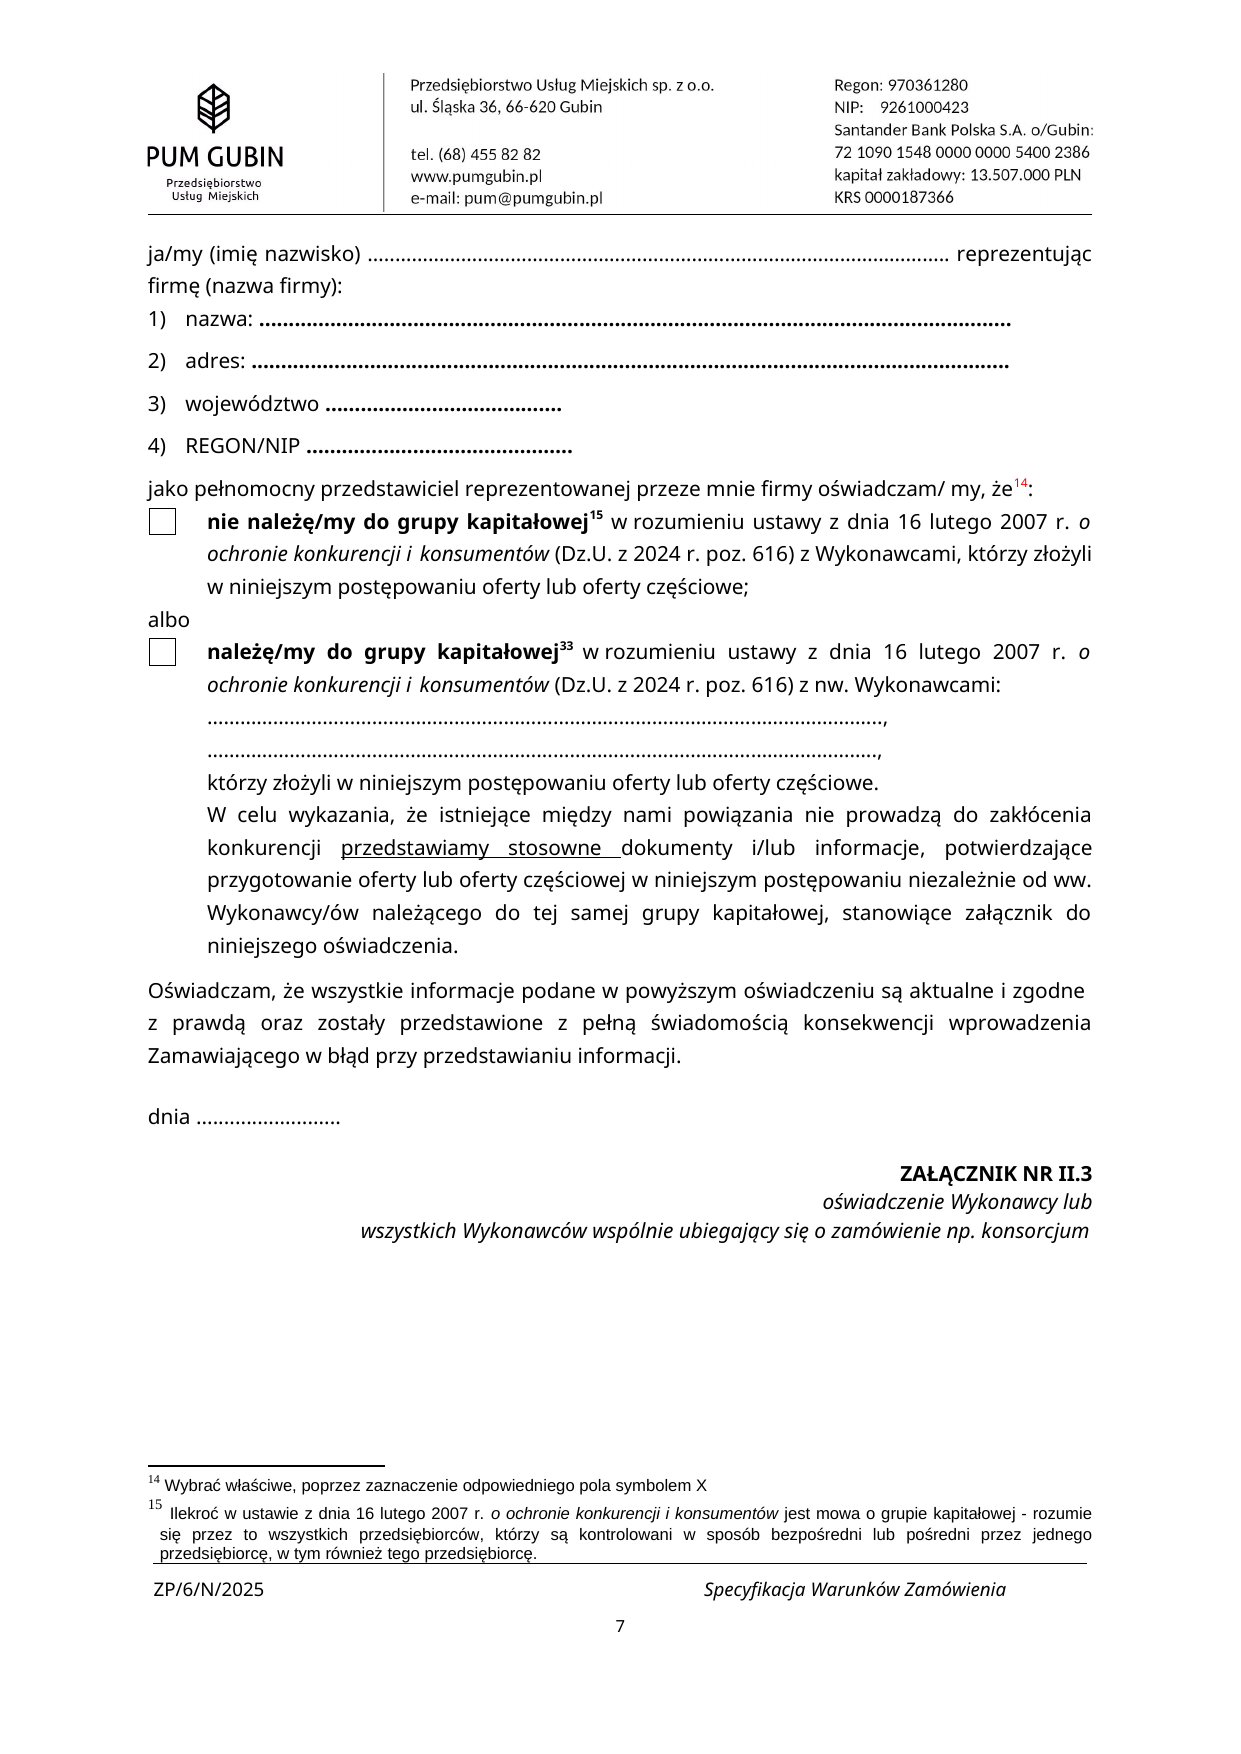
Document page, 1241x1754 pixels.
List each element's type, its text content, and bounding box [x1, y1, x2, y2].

text wszystkich Wykonawców wspólnie ubiegający się o zamówienie np. konsorcjum [148, 1216, 1092, 1244]
list województwo …………………………………. [148, 389, 1092, 417]
text …………………………………………………………………………………………………………..., [207, 702, 1092, 731]
text dnia .......................... [148, 1102, 1092, 1131]
text ZAŁĄCZNIK NR II.3 [148, 1159, 1092, 1187]
text ………………………………………………………………………………………………………….., [207, 735, 1092, 763]
text należę/my do grupy kapitałowej33 w rozumieniu ustawy z dnia 16 lutego 2007 r. o ochronie konkurencji i konsumentów (Dz.U. z 2024 r. poz. 616) z nw. Wykonawcami: [148, 637, 1092, 698]
text nie należę/my do grupy kapitałowej w rozumieniu ustawy z dnia 16 lutego 2007 r. o ochronie konkurencji i konsumentów (Dz.U. z 2024 r. poz. 616) z Wykonawcami, którzy złożyli w niniejszym postępowaniu oferty lub oferty częściowe; [148, 507, 1092, 601]
text W celu wykazania, że istniejące między nami powiązania nie prowadzą do zakłócenia konkurencji przedstawiamy stosowne dokumenty i/lub informacje, potwierdzające przygotowanie oferty lub oferty częściowej w niniejszym postępowaniu niezależnie od ww. Wykonawcy/ów należącego do tej samej grupy kapitałowej, stanowiące załącznik do niniejszego oświadczenia. [207, 800, 1092, 959]
list nazwa: ............................................................................................................................... [148, 304, 1092, 332]
text jako pełnomocny przedstawiciel reprezentowanej przeze mnie firmy oświadczam/ my, że: [148, 474, 1092, 503]
list REGON/NIP …………………….……………….. [148, 432, 1092, 460]
text Oświadczam, że wszystkie informacje podane w powyższym oświadczeniu są aktualne i zgodne z prawdą oraz zostały przedstawione z pełną świadomością konsekwencji wprowadzenia Zamawiającego w błąd przy przedstawianiu informacji. [148, 976, 1092, 1069]
text którzy złożyli w niniejszym postępowaniu oferty lub oferty częściowe. [207, 768, 1092, 796]
list adres: ................................................................................................................................ [148, 346, 1092, 375]
text albo [148, 605, 1092, 633]
text oświadczenie Wykonawcy lub [148, 1187, 1092, 1216]
text ja/my (imię nazwisko) …..……………………………………………………………………………………….. reprezentując firmę (nazwa firmy): [148, 239, 1092, 300]
picture [147, 73, 1093, 212]
